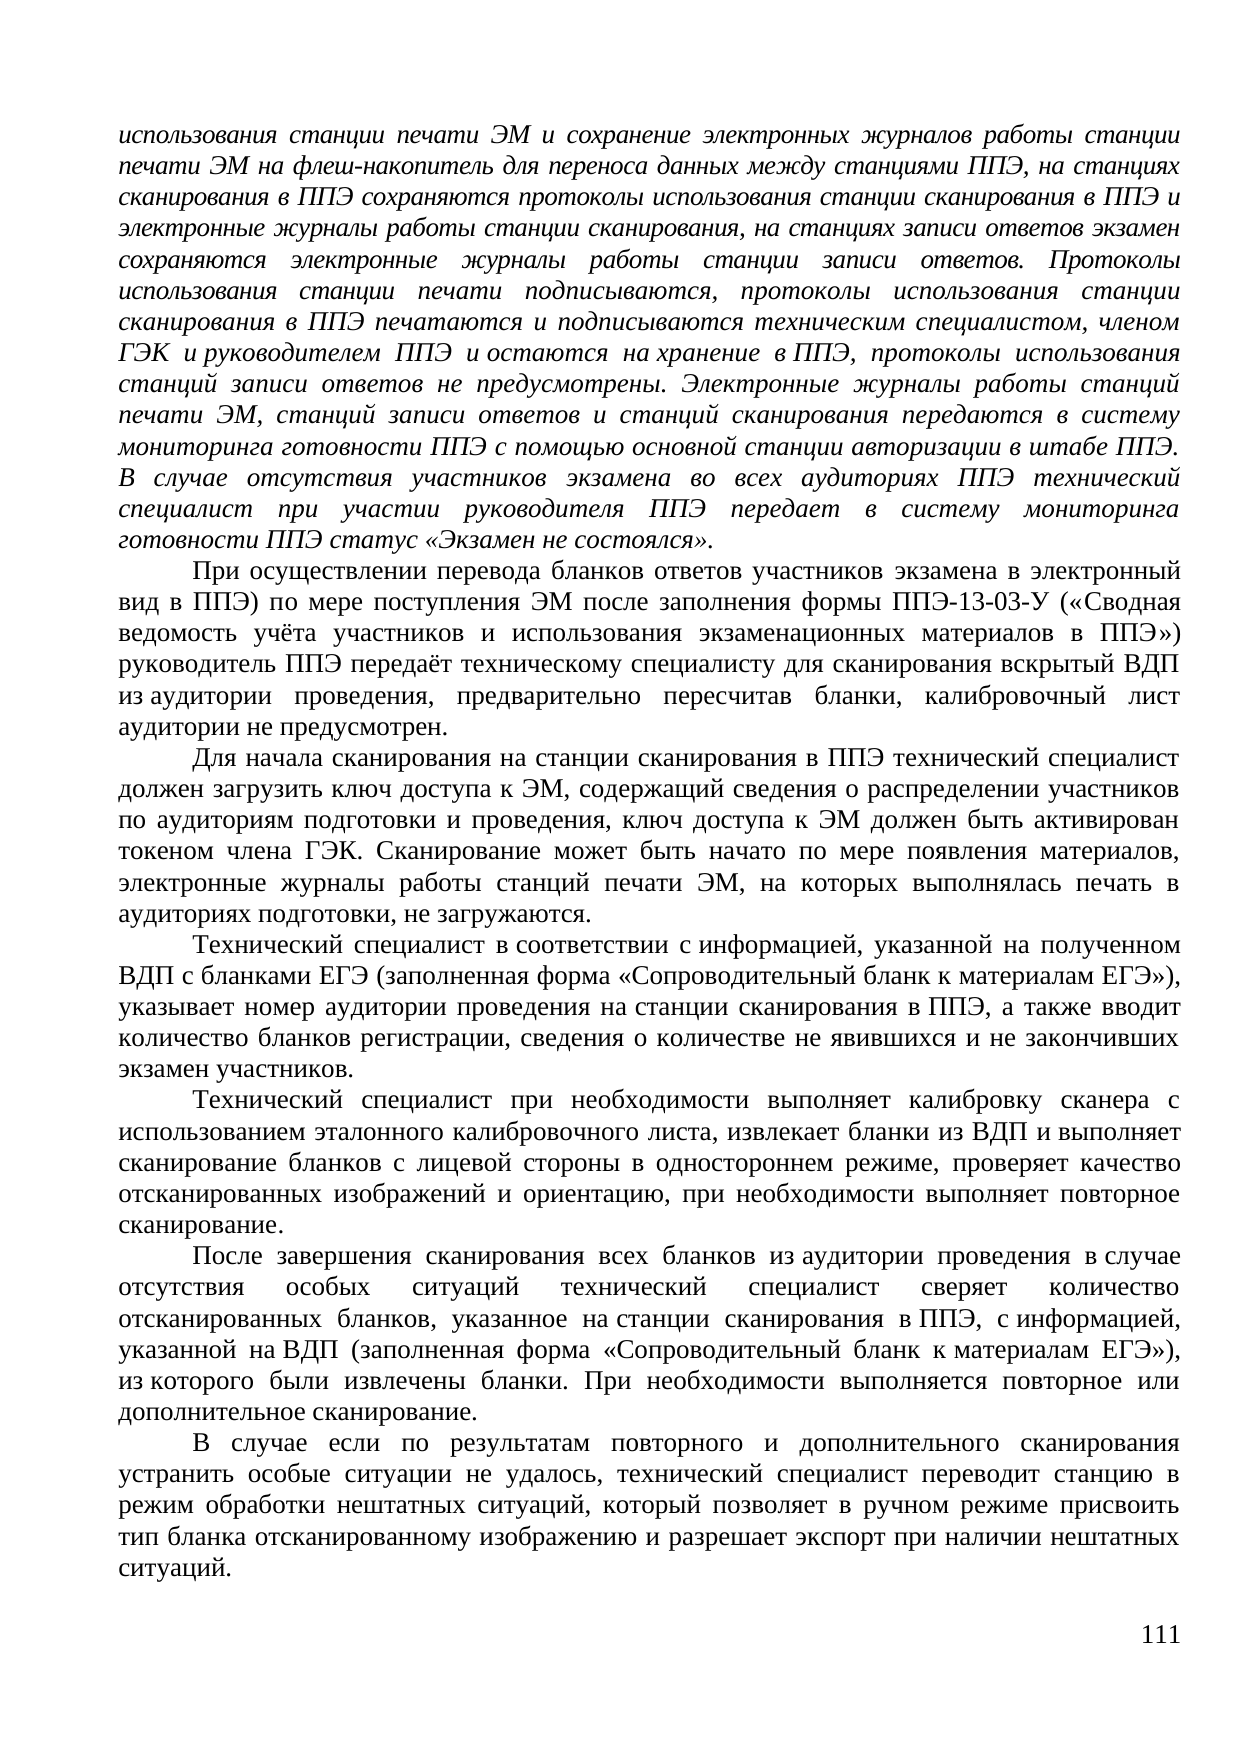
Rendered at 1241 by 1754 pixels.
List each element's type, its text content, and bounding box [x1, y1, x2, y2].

text Для начала сканирования на станции сканирования в ППЭ технический специалист должен загрузить ключ доступа к ЭМ, содержащий сведения о распределении участников по аудиториям подготовки и проведения, ключ доступа к ЭМ должен быть активирован токеном члена ГЭК. Сканирование может быть начато по мере появления материалов, электронные журналы работы станций печати ЭМ, на которых выполнялась печать в аудиториях подготовки, не загружаются. [118, 741, 1181, 928]
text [118, 118, 1181, 554]
text При осуществлении перевода бланков ответов участников экзамена в электронный вид в ППЭ) по мере поступления ЭМ после заполнения формы ППЭ-13-03-У («Сводная ведомость учёта участников и использования экзаменационных материалов в ППЭ») руководитель ППЭ передаёт техническому специалисту для сканирования вскрытый ВДП из аудитории проведения, предварительно пересчитав бланки, калибровочный лист аудитории не предусмотрен. [118, 554, 1181, 741]
text Технический специалист в соответствии с информацией, указанной на полученном ВДП с бланками ЕГЭ (заполненная форма «Сопроводительный бланк к материалам ЕГЭ»), указывает номер аудитории проведения на станции сканирования в ППЭ, а также вводит количество бланков регистрации, сведения о количестве не явившихся и не закончивших экзамен участников. [118, 928, 1181, 1084]
text После завершения сканирования всех бланков из аудитории проведения в случае отсутствия особых ситуаций технический специалист сверяет количество отсканированных бланков, указанное на станции сканирования в ППЭ, с информацией, указанной на ВДП (заполненная форма «Сопроводительный бланк к материалам ЕГЭ»), из которого были извлечены бланки. При необходимости выполняется повторное или дополнительное сканирование. [118, 1239, 1181, 1426]
text В случае если по результатам повторного и дополнительного сканирования устранить особые ситуации не удалось, технический специалист переводит станцию в режим обработки нештатных ситуаций, который позволяет в ручном режиме присвоить тип бланка отсканированному изображению и разрешает экспорт при наличии нештатных ситуаций. [118, 1426, 1181, 1582]
text Технический специалист при необходимости выполняет калибровку сканера с использованием эталонного калибровочного листа, извлекает бланки из ВДП и выполняет сканирование бланков с лицевой стороны в одностороннем режиме, проверяет качество отсканированных изображений и ориентацию, при необходимости выполняет повторное сканирование. [118, 1084, 1181, 1239]
